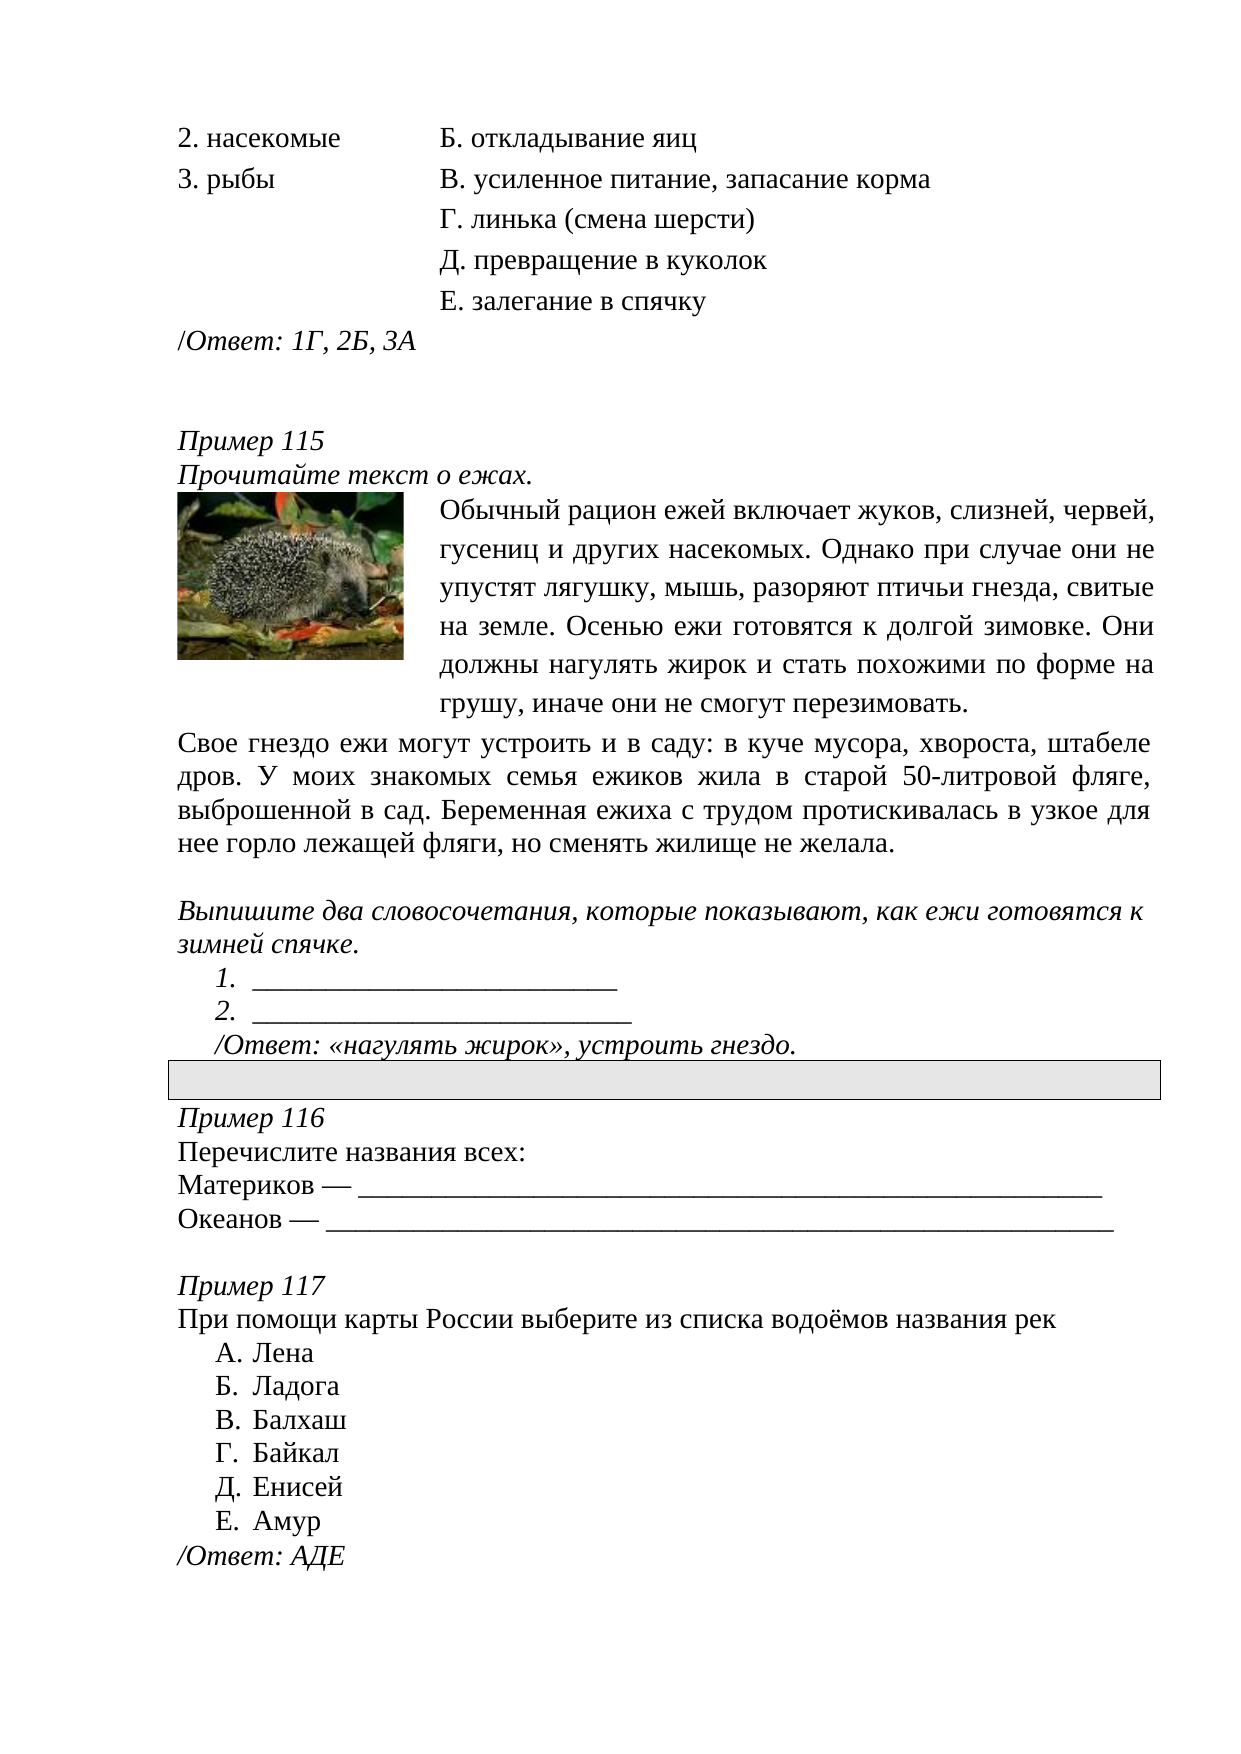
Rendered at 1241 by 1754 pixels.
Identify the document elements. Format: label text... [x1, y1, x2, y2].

list Лена [215, 1335, 1152, 1368]
list Ладога [215, 1368, 1152, 1402]
picture [177, 492, 404, 660]
list __________________________ [215, 993, 1152, 1027]
text При помощи карты России выберите из списка водоёмов названия рек [177, 1301, 1152, 1335]
text /Ответ: 1Г, 2Б, 3А [177, 323, 1152, 356]
list Енисей [215, 1469, 1152, 1503]
text Пример 115 [177, 423, 1152, 457]
text Перечислите названия всех: [177, 1134, 1152, 1167]
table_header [428, 118, 1167, 323]
text /Ответ: «нагулять жирок», устроить гнездо. [215, 1027, 1152, 1060]
text Выпишите два словосочетания, которые показывают, как ежи готовятся к зимней спячке. [177, 893, 1152, 960]
list _________________________ [215, 960, 1152, 993]
text Свое гнездо ежи могут устроить и в саду: в куче мусора, хвороста, штабеле дров. У моих знакомых семья ежиков жила в старой 50-литровой фляге, выброшенной в сад. Беременная ежиха с трудом протискивалась в узкое для нее горло лежащей фляги, но сменять жилище не желала. [177, 725, 1152, 859]
text Материков — ___________________________________________________ [177, 1167, 1152, 1201]
list Байкал [215, 1436, 1152, 1469]
text Прочитайте текст о ежах. [177, 457, 1152, 490]
text Океанов — ______________________________________________________ [177, 1201, 1152, 1234]
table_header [166, 118, 428, 323]
text Пример 116 [177, 1100, 1152, 1134]
text Пример 117 [177, 1268, 1152, 1301]
table_header [166, 490, 428, 725]
list Амур [215, 1503, 1152, 1536]
list Балхаш [215, 1402, 1152, 1436]
text /Ответ: АДЕ [177, 1538, 1152, 1572]
table_header Обычный рацион ежей включает жуков, слизней, червей, гусениц и других насекомых. Однако при случае они не упустят лягушку, мышь, разоряют птичьи гнезда, свитые на земле. Осенью ежи готовятся к долгой зимовке. Они должны нагулять жирок и стать похожими по форме на грушу, иначе они не смогут перезимовать. [428, 490, 1167, 725]
